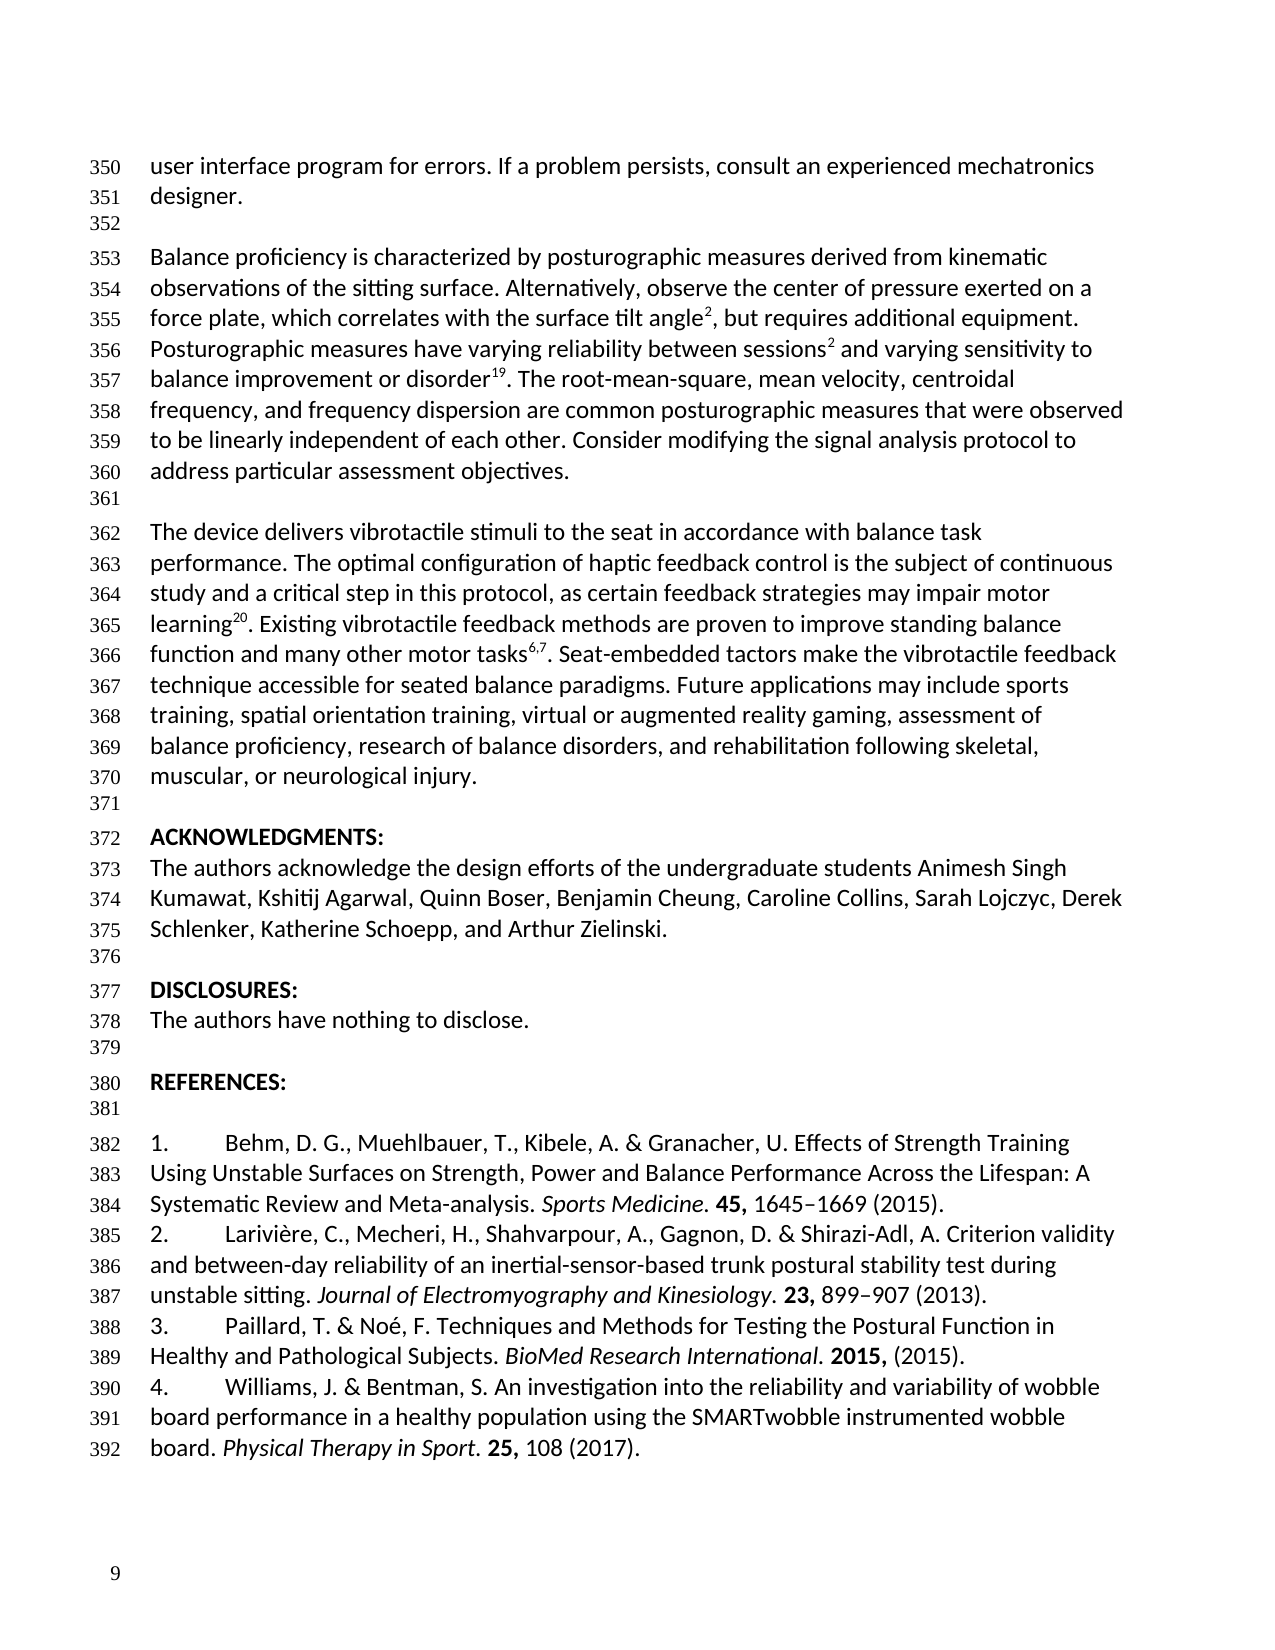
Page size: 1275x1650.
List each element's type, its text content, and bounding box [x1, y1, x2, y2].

text 1. Behm, D. G., Muehlbauer, T., Kibele, A. & Granacher, U. Effects of Strength Training Using Unstable Surfaces on Strength, Power and Balance Performance Across the Lifespan: A Systematic Review and Meta-analysis. Sports Medicine. 45, 1645–1669 (2015). [150, 1127, 1125, 1218]
text The device delivers vibrotactile stimuli to the seat in accordance with balance task performance. The optimal configuration of haptic feedback control is the subject of continuous study and a critical step in this protocol, as certain feedback strategies may impair motor learning20. Existing vibrotactile feedback methods are proven to improve standing balance function and many other motor tasks6,7. Seat-embedded tactors make the vibrotactile feedback technique accessible for seated balance paradigms. Future applications may include sports training, spatial orientation training, virtual or augmented reality gaming, assessment of balance proficiency, research of balance disorders, and rehabilitation following skeletal, muscular, or neurological injury. [150, 516, 1125, 791]
subtitle REFERENCES: [150, 1066, 1125, 1096]
subtitle ACKNOWLEDGMENTS: [150, 821, 1125, 852]
text 3. Paillard, T. & Noé, F. Techniques and Methods for Testing the Postural Function in Healthy and Pathological Subjects. BioMed Research International. 2015, (2015). [150, 1310, 1125, 1371]
text Balance proficiency is characterized by posturographic measures derived from kinematic observations of the sitting surface. Alternatively, observe the center of pressure exerted on a force plate, which correlates with the surface tilt angle2, but requires additional equipment. Posturographic measures have varying reliability between sessions2 and varying sensitivity to balance improvement or disorder19. The root-mean-square, mean velocity, centroidal frequency, and frequency dispersion are common posturographic measures that were observed to be linearly independent of each other. Consider modifying the signal analysis protocol to address particular assessment objectives. [150, 242, 1125, 486]
text 4. Williams, J. & Bentman, S. An investigation into the reliability and variability of wobble board performance in a healthy population using the SMARTwobble instrumented wobble board. Physical Therapy in Sport. 25, 108 (2017). [150, 1371, 1125, 1462]
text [150, 150, 1125, 211]
subtitle DISCLOSURES: [150, 974, 1125, 1004]
text The authors acknowledge the design efforts of the undergraduate students Animesh Singh Kumawat, Kshitij Agarwal, Quinn Boser, Benjamin Cheung, Caroline Collins, Sarah Lojczyc, Derek Schlenker, Katherine Schoepp, and Arthur Zielinski. [150, 852, 1125, 943]
text 2. Larivière, C., Mecheri, H., Shahvarpour, A., Gagnon, D. & Shirazi-Adl, A. Criterion validity and between-day reliability of an inertial-sensor-based trunk postural stability test during unstable sitting. Journal of Electromyography and Kinesiology. 23, 899–907 (2013). [150, 1218, 1125, 1310]
text The authors have nothing to disclose. [150, 1004, 1125, 1035]
